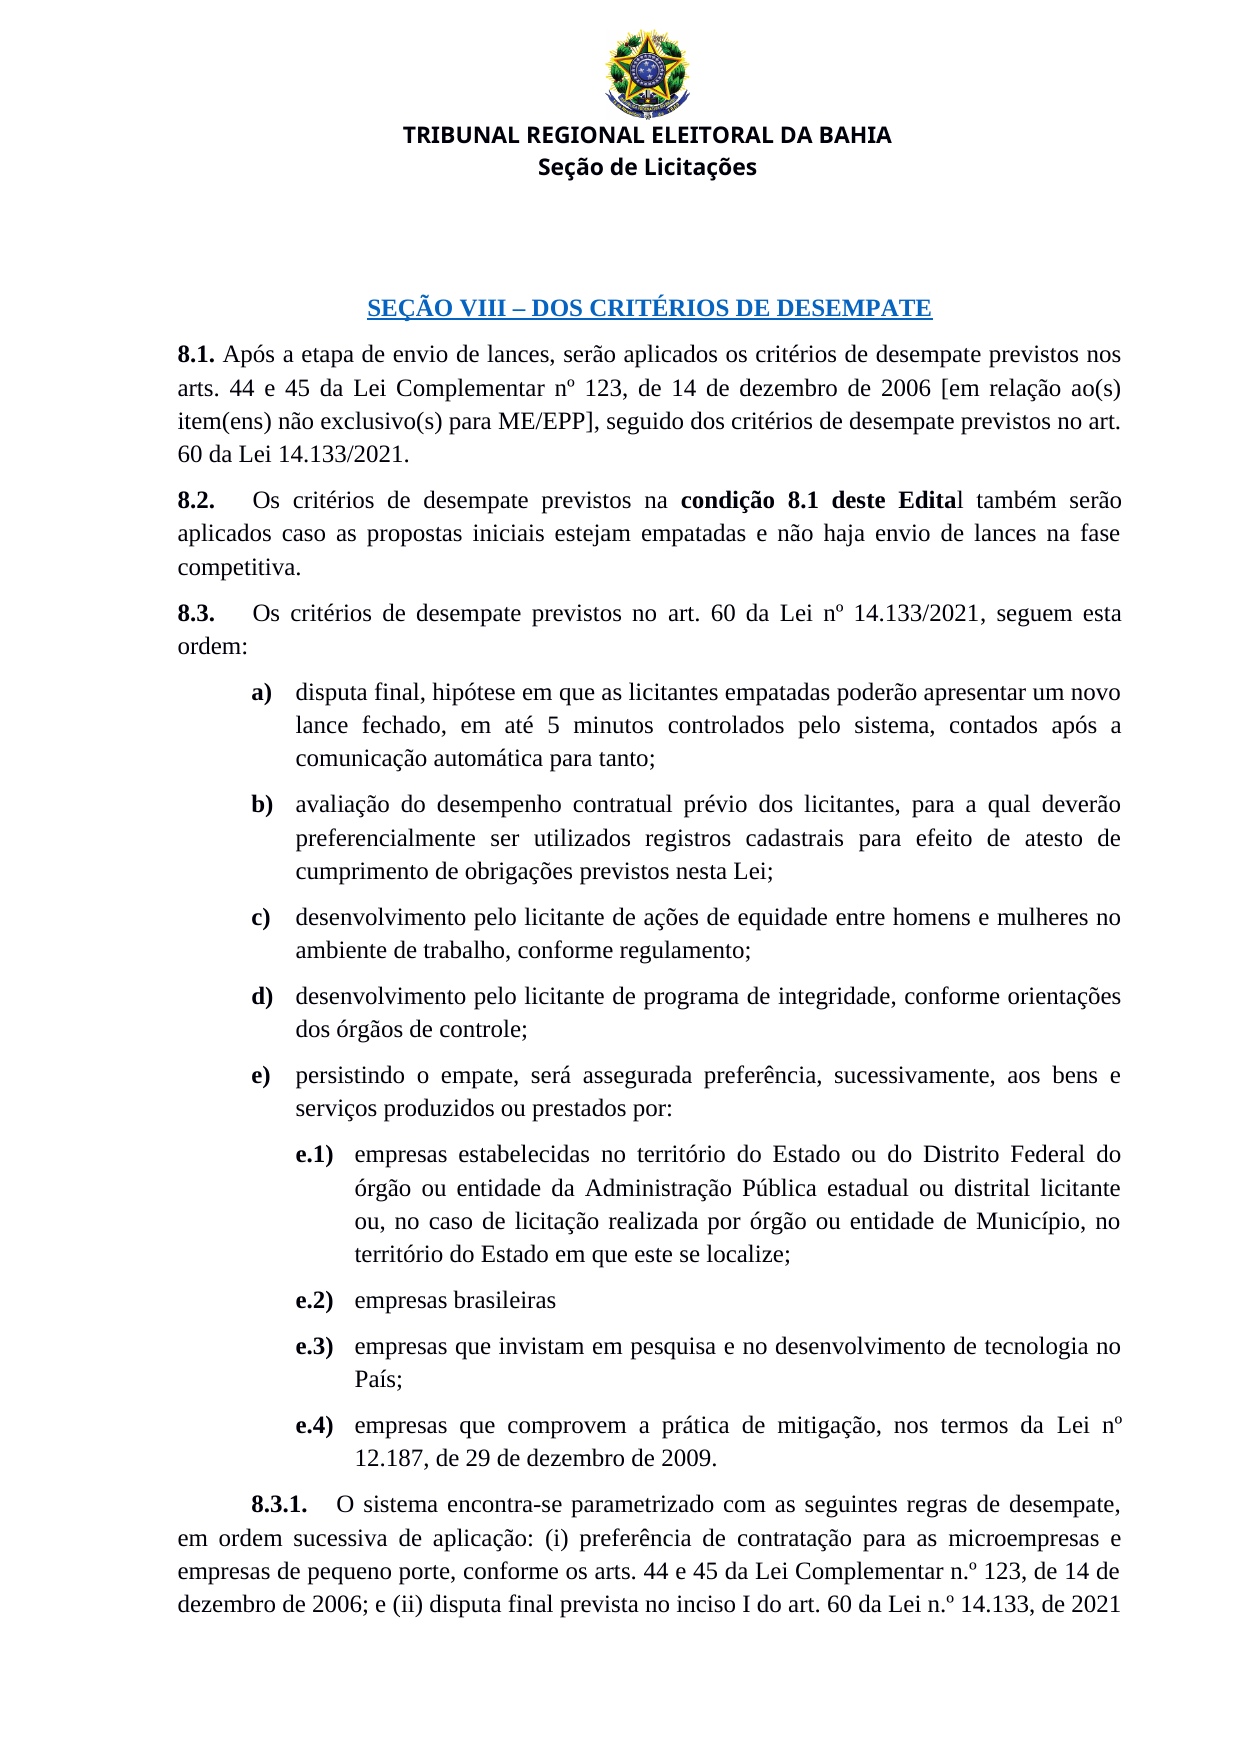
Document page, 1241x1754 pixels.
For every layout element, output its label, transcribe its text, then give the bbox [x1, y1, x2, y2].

text 8.3. Os critérios de desempate previstos no art. 60 da Lei nº 14.133/2021, seguem esta ordem: [177, 594, 1122, 661]
text e.3) empresas que invistam em pesquisa e no desenvolvimento de tecnologia no País; [295, 1328, 1122, 1394]
text d) desenvolvimento pelo licitante de programa de integridade, conforme orientações dos órgãos de controle; [251, 978, 1122, 1044]
text 8.1. Após a etapa de envio de lances, serão aplicados os critérios de desempate previstos nos arts. 44 e 45 da Lei Complementar nº 123, de 14 de dezembro de 2006 [em relação ao(s) item(ens) não exclusivo(s) para ME/EPP], seguido dos critérios de desempate previstos no art. 60 da Lei 14.133/2021. [177, 336, 1122, 469]
text e.2) empresas brasileiras [295, 1282, 1122, 1315]
text b) avaliação do desempenho contratual prévio dos licitantes, para a qual deverão preferencialmente ser utilizados registros cadastrais para efeito de atesto de cumprimento de obrigações previstos nesta Lei; [251, 786, 1122, 886]
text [177, 1486, 1122, 1619]
text c) desenvolvimento pelo licitante de ações de equidade entre homens e mulheres no ambiente de trabalho, conforme regulamento; [251, 898, 1122, 965]
text SEÇÃO VIII – DOS CRITÉRIOS DE DESEMPATE [177, 290, 1122, 323]
text e.4) empresas que comprovem a prática de mitigação, nos termos da Lei nº 12.187, de 29 de dezembro de 2009. [295, 1407, 1122, 1473]
text e.1) empresas estabelecidas no território do Estado ou do Distrito Federal do órgão ou entidade da Administração Pública estadual ou distrital licitante ou, no caso de licitação realizada por órgão ou entidade de Município, no território do Estado em que este se localize; [295, 1136, 1122, 1269]
text e) persistindo o empate, será assegurada preferência, sucessivamente, aos bens e serviços produzidos ou prestados por: [251, 1057, 1122, 1123]
text 8.2. Os critérios de desempate previstos na condição 8.1 deste Edital também serão aplicados caso as propostas iniciais estejam empatadas e não haja envio de lances na fase competitiva. [177, 482, 1122, 582]
text a) disputa final, hipótese em que as licitantes empatadas poderão apresentar um novo lance fechado, em até 5 minutos controlados pelo sistema, contados após a comunicação automática para tanto; [251, 673, 1122, 773]
